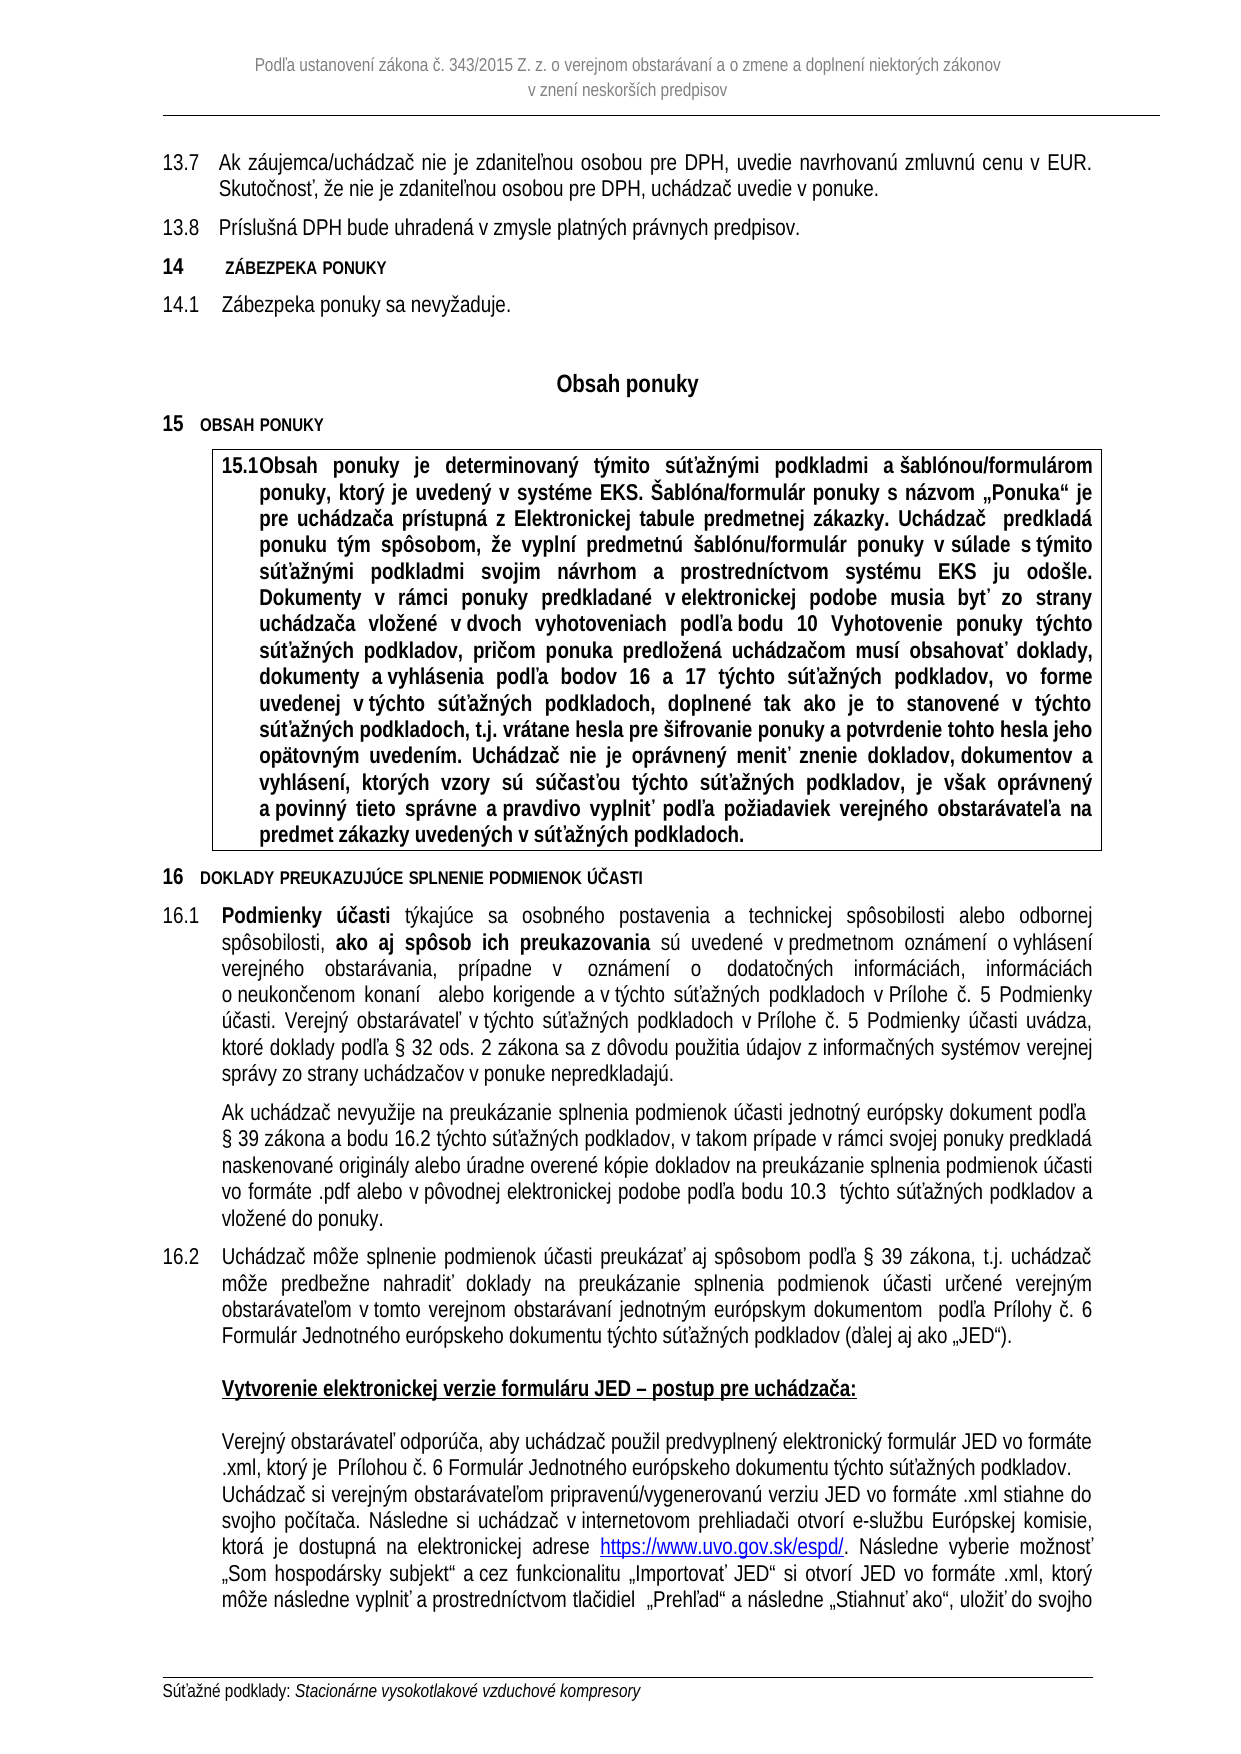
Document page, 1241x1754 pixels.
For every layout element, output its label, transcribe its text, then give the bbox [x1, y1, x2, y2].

text Ak uchádzač nevyužije na preukázanie splnenia podmienok účasti jednotný európsky dokument podľa § 39 zákona a bodu 16.2 týchto súťažných podkladov, v takom prípade v rámci svojej ponuky predkladá naskenované originály alebo úradne overené kópie dokladov na preukázanie splnenia podmienok účasti vo formáte .pdf alebo v pôvodnej elektronickej podobe podľa bodu 10.3 týchto súťažných podkladov a vložené do ponuky. [222, 1099, 1093, 1231]
list obsah ponuky [162, 410, 1093, 437]
list Ak záujemca/uchádzač nie je zdaniteľnou osobou pre DPH, uvedie navrhovanú zmluvnú cenu v EUR. Skutočnosť, že nie je zdaniteľnou osobou pre DPH, uchádzač uvedie v ponuke. [162, 148, 1093, 201]
text Verejný obstarávateľ odporúča, aby uchádzač použil predvyplnený elektronický formulár JED vo formáte .xml, ktorý je Prílohou č. 6 Formulár Jednotného európskeho dokumentu týchto súťažných podkladov. [222, 1428, 1093, 1481]
list Príslušná DPH bude uhradená v zmysle platných právnych predpisov. [162, 214, 1093, 240]
list Uchádzač môže splnenie podmienok účasti preukázať aj spôsobom podľa § 39 zákona, t.j. uchádzač môže predbežne nahradiť doklady na preukázanie splnenia podmienok účasti určené verejným obstarávateľom v tomto verejnom obstarávaní jednotným európskym dokumentom podľa Prílohy č. 6 Formulár Jednotného európskeho dokumentu týchto súťažných podkladov (ďalej aj ako „JED“). [162, 1243, 1093, 1349]
text Vytvorenie elektronickej verzie formuláru JED – postup pre uchádzača: [222, 1375, 1093, 1401]
list Obsah ponuky [162, 369, 1093, 398]
list Podmienky účasti týkajúce sa osobného postavenia a technickej spôsobilosti alebo odbornej spôsobilosti, ako aj spôsob ich preukazovania sú uvedené v predmetnom oznámení o vyhlásení verejného obstarávania, prípadne v oznámení o dodatočných informáciách, informáciách o neukončenom konaní alebo korigende a v týchto súťažných podkladoch v Prílohe č. 5 Podmienky účasti. Verejný obstarávateľ v týchto súťažných podkladoch v Prílohe č. 5 Podmienky účasti uvádza, ktoré doklady podľa § 32 ods. 2 zákona sa z dôvodu použitia údajov z informačných systémov verejnej správy zo strany uchádzačov v ponuke nepredkladajú. [162, 902, 1093, 1087]
list Obsah ponuky je determinovaný týmito súťažnými podkladmi a šablónou/formulárom ponuky, ktorý je uvedený v systéme EKS. Šablóna/formulár ponuky s názvom „Ponuka“ je pre uchádzača prístupná z Elektronickej tabule predmetnej zákazky. Uchádzač predkladá ponuku tým spôsobom, že vyplní predmetnú šablónu/formulár ponuky v súlade s týmito súťažnými podkladmi svojim návrhom a prostredníctvom systému EKS ju odošle. Dokumenty v rámci ponuky predkladané v elektronickej podobe musia byť zo strany uchádzača vložené v dvoch vyhotoveniach podľa bodu 10 Vyhotovenie ponuky týchto súťažných podkladov, pričom ponuka predložená uchádzačom musí obsahovať doklady, dokumenty a vyhlásenia podľa bodov 16 a 17 týchto súťažných podkladov, vo forme uvedenej v týchto súťažných podkladoch, doplnené tak ako je to stanovené v týchto súťažných podkladoch, t.j. vrátane hesla pre šifrovanie ponuky a potvrdenie tohto hesla jeho opätovným uvedením. Uchádzač nie je oprávnený meniť znenie dokladov, dokumentov a vyhlásení, ktorých vzory sú súčasťou týchto súťažných podkladov, je však oprávnený a povinný tieto správne a pravdivo vyplniť podľa požiadaviek verejného obstarávateľa na predmet zákazky uvedených v súťažných podkladoch. [213, 450, 1101, 850]
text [222, 1481, 1093, 1612]
list zábezpeka ponuky [162, 253, 1093, 279]
list Zábezpeka ponuky sa nevyžaduje. [162, 291, 1093, 318]
list doklady preukazujúce splnenie podmienok účasti [162, 863, 1093, 889]
